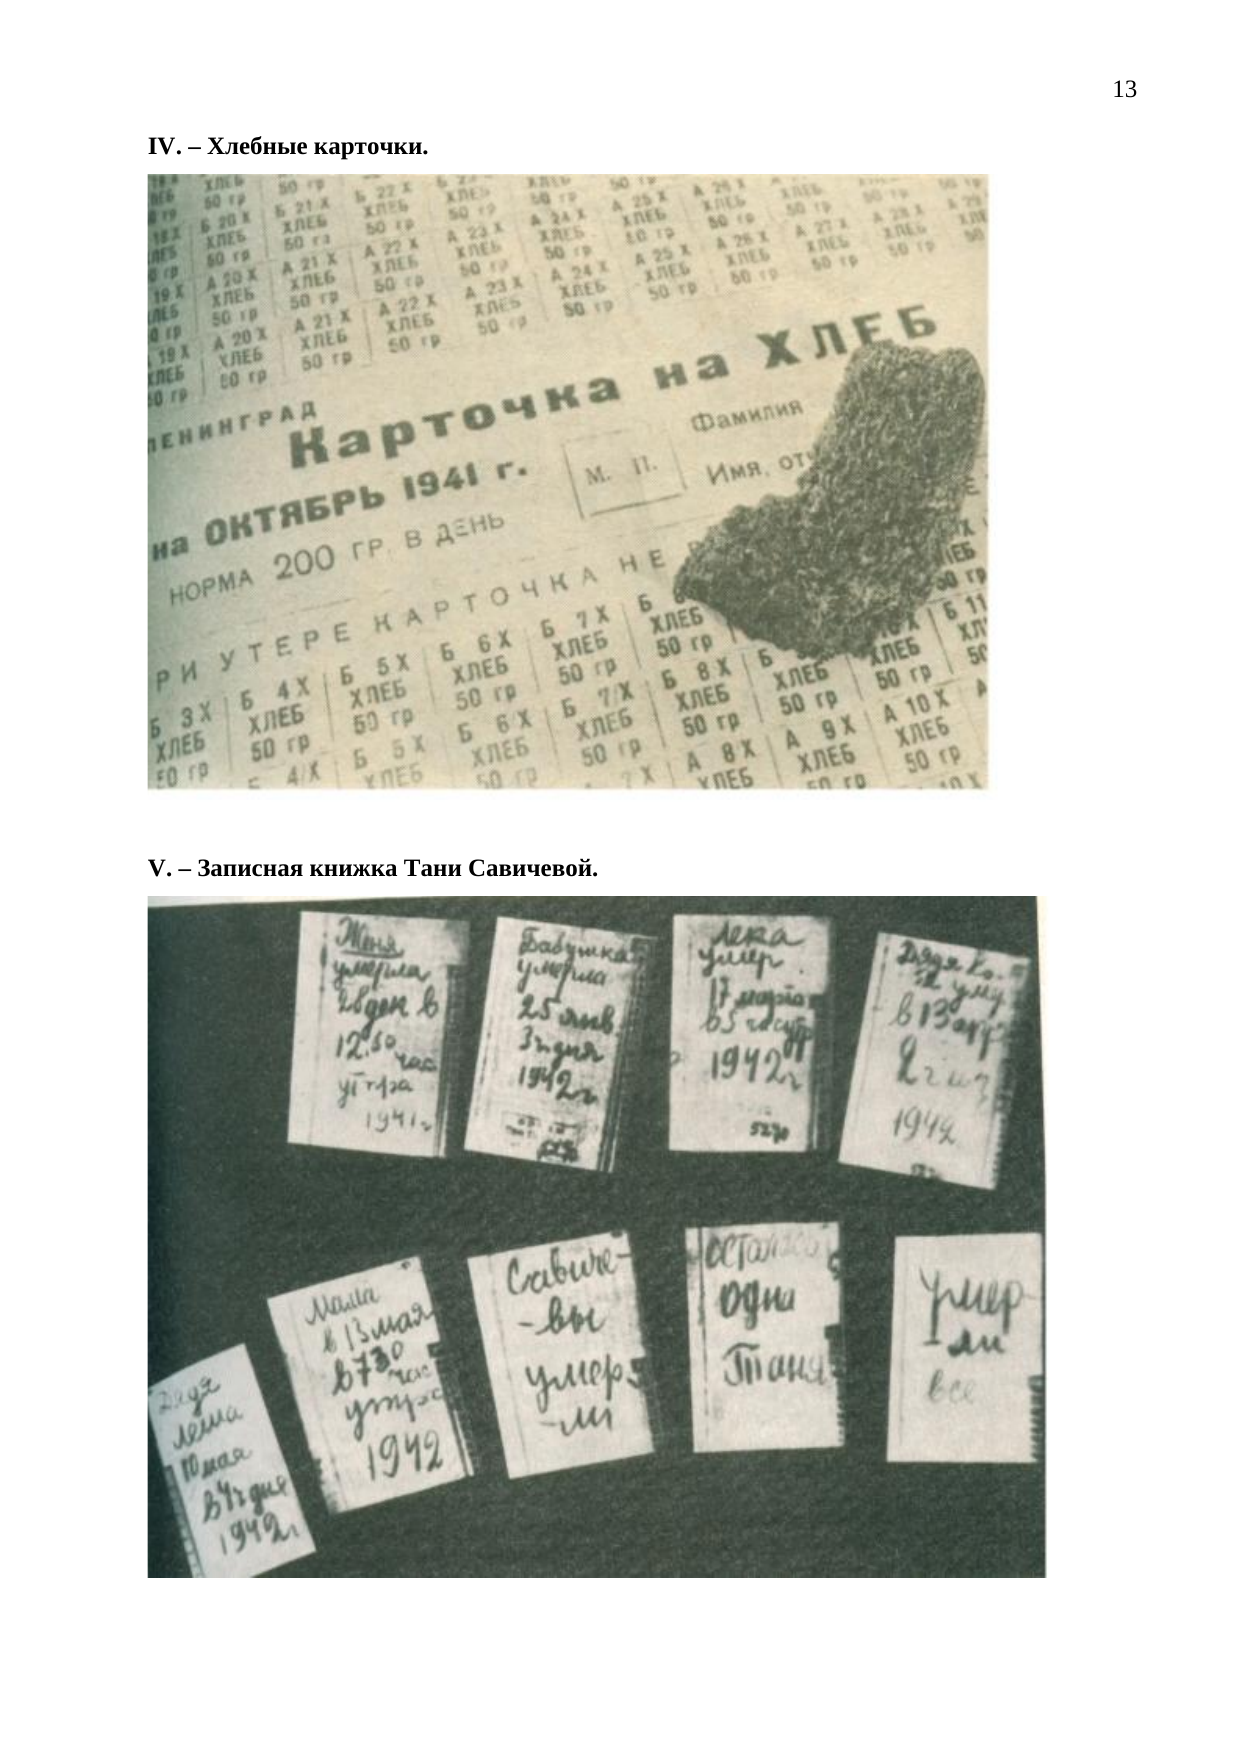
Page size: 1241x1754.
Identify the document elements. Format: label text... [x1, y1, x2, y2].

text IV. – Хлебные карточки. [148, 131, 1137, 174]
text V. – Записная книжка Тани Савичевой. [148, 853, 1137, 882]
picture [147, 174, 1241, 839]
picture [147, 896, 1136, 1578]
